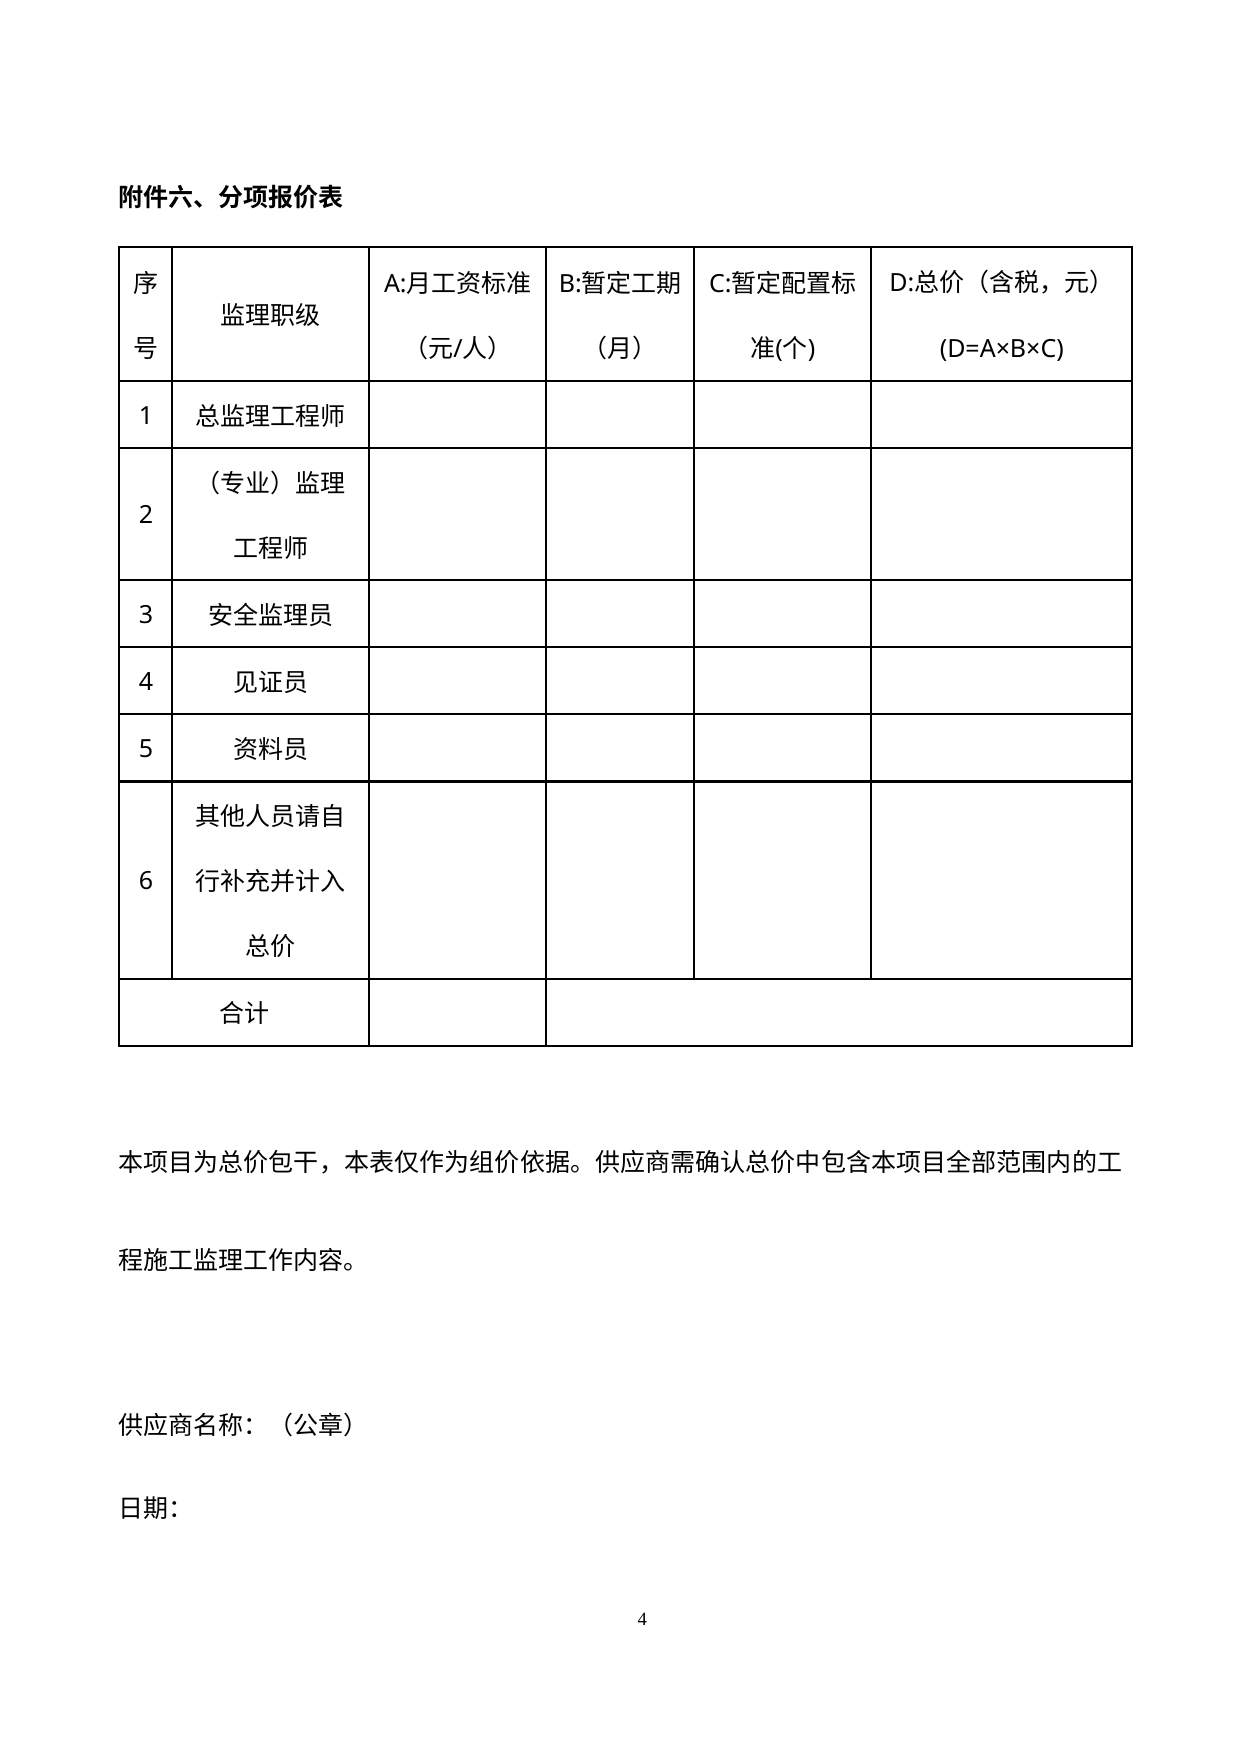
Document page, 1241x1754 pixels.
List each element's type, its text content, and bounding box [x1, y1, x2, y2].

table_cell 合计 [120, 980, 368, 1044]
table_cell [370, 715, 545, 780]
table_cell [695, 783, 870, 977]
table_cell 4 [120, 648, 171, 713]
table_header 监理职级 [173, 248, 368, 380]
table_header B:暂定工期（月） [547, 248, 693, 380]
table_cell 6 [120, 783, 171, 977]
table_cell 5 [120, 715, 171, 780]
table_cell 资料员 [173, 715, 368, 780]
table_cell [370, 980, 545, 1044]
table_cell [370, 382, 545, 447]
table_cell [547, 980, 1131, 1044]
table_cell [872, 382, 1131, 447]
table_cell [547, 449, 693, 579]
table_cell [547, 783, 693, 977]
table_cell 2 [120, 449, 171, 579]
table_header D:总价（含税，元） [872, 248, 1131, 313]
table_cell (D=A×B×C) [872, 313, 1131, 380]
table_cell [695, 382, 870, 447]
table_header 序号 [120, 248, 171, 380]
table_cell [370, 581, 545, 646]
table_cell [547, 581, 693, 646]
table_cell （专业）监理工程师 [173, 449, 368, 579]
text 附件六、分项报价表 [118, 163, 1122, 228]
text 日期： [118, 1474, 1122, 1539]
text 供应商名称：（公章） [118, 1391, 1122, 1456]
table_cell 其他人员请自行补充并计入总价 [173, 783, 368, 977]
table_cell [872, 449, 1131, 579]
table_cell [872, 581, 1131, 646]
table_cell 见证员 [173, 648, 368, 713]
table_cell [695, 581, 870, 646]
table_cell [872, 783, 1131, 977]
table_cell [370, 783, 545, 977]
table_cell [370, 449, 545, 579]
table_cell 安全监理员 [173, 581, 368, 646]
text 本项目为总价包干，本表仅作为组价依据。供应商需确认总价中包含本项目全部范围内的工程施工监理工作内容。 [118, 1128, 1122, 1291]
table_cell [872, 715, 1131, 780]
table_cell 3 [120, 581, 171, 646]
table_header A:月工资标准（元/人） [370, 248, 545, 380]
table_cell [695, 648, 870, 713]
table_cell 1 [120, 382, 171, 447]
table_cell 总监理工程师 [173, 382, 368, 447]
table_header C:暂定配置标准(个) [695, 248, 870, 380]
table_cell [547, 715, 693, 780]
table_cell [547, 648, 693, 713]
table_cell [695, 715, 870, 780]
table_cell [547, 382, 693, 447]
table_cell [370, 648, 545, 713]
table_cell [872, 648, 1131, 713]
table_cell [695, 449, 870, 579]
